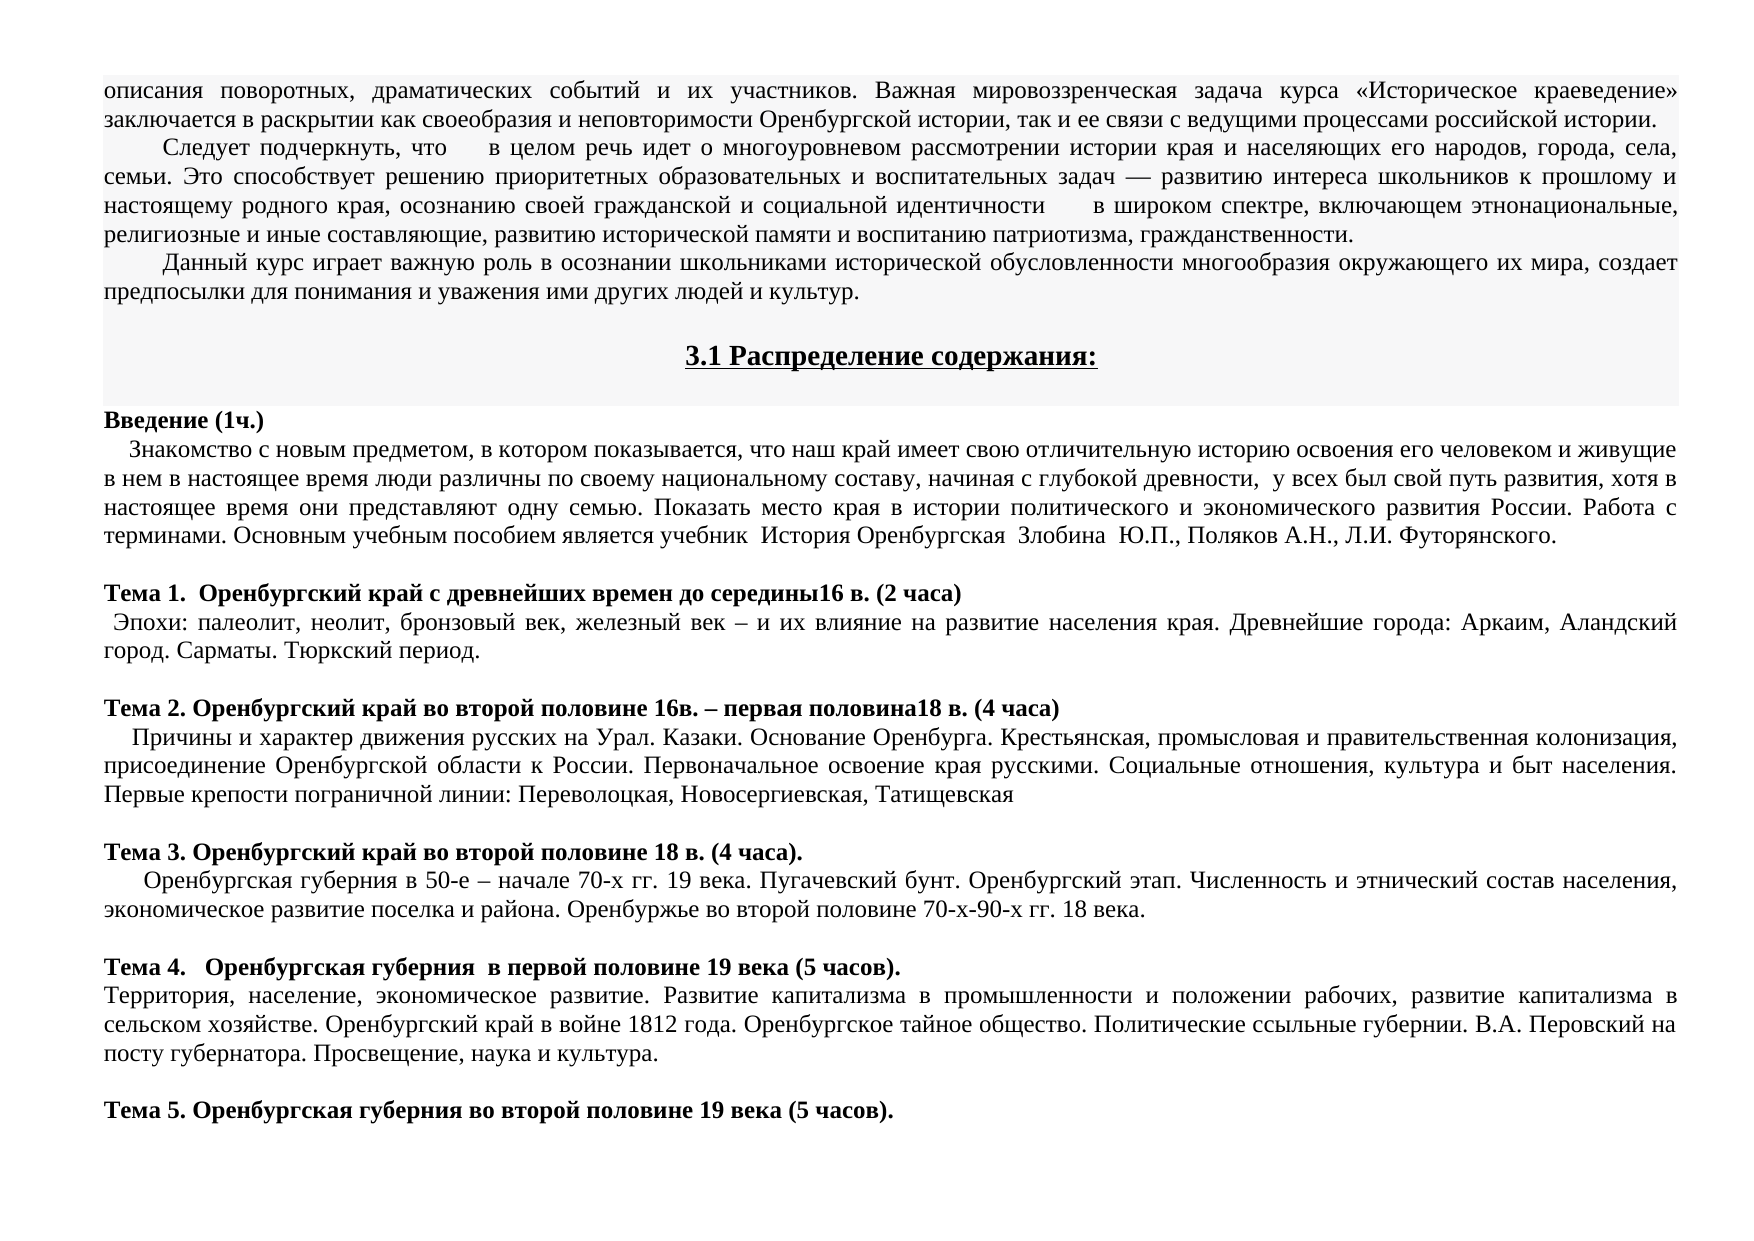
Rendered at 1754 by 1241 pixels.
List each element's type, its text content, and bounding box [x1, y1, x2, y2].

text Тема 4. Оренбургская губерния в первой половине 19 века (5 часов). [103, 952, 1679, 981]
text Эпохи: палеолит, неолит, бронзовый век, железный век – и их влияние на развитие населения края. Древнейшие города: Аркаим, Аландский город. Сарматы. Тюркский период. [103, 607, 1679, 664]
text Введение (1ч.) [103, 406, 1679, 434]
text Причины и характер движения русских на Урал. Казаки. Основание Оренбурга. Крестьянская, промысловая и правительственная колонизация, присоединение Оренбургской области к России. Первоначальное освоение края русскими. Социальные отношения, культура и быт населения. Первые крепости пограничной линии: Переволоцкая, Новосергиевская, Татищевская [103, 722, 1679, 808]
text Следует подчеркнуть, что в целом речь идет о многоуровневом рассмотрении истории края и населяющих его народов, города, села, семьи. Это способствует решению приоритетных образовательных и воспитательных задач — развитию интереса школьников к прошлому и настоящему родного края, осознанию своей гражданской и социальной идентичности в широком спектре, включающем этнонациональные, религиозные и иные составляющие, развитию исторической памяти и воспитанию патриотизма, гражданственности. [103, 132, 1679, 247]
text Оренбургская губерния в 50-е – начале 70-х гг. 19 века. Пугачевский бунт. Оренбургский этап. Численность и этнический состав населения, экономическое развитие поселка и района. Оренбуржье во второй половине 70-х-90-х гг. 18 века. [103, 866, 1679, 923]
text Тема 1. Оренбургский край с древнейших времен до середины16 в. (2 часа) [103, 578, 1679, 607]
text 3.1 Распределение содержания: [103, 338, 1679, 372]
text Территория, население, экономическое развитие. Развитие капитализма в промышленности и положении рабочих, развитие капитализма в сельском хозяйстве. Оренбургский край в войне 1812 года. Оренбургское тайное общество. Политические ссыльные губернии. В.А. Перовский на посту губернатора. Просвещение, наука и культура. [103, 981, 1679, 1067]
text Тема 5. Оренбургская губерния во второй половине 19 века (5 часов). [103, 1096, 1679, 1124]
text Знакомство с новым предметом, в котором показывается, что наш край имеет свою отличительную историю освоения его человеком и живущие в нем в настоящее время люди различны по своему национальному составу, начиная с глубокой древности, у всех был свой путь развития, хотя в настоящее время они представляют одну семью. Показать место края в истории политического и экономического развития России. Работа с терминами. Основным учебным пособием является учебник История Оренбургская Злобина Ю.П., Поляков А.Н., Л.И. Футорянского. [103, 434, 1679, 549]
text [103, 75, 1679, 132]
text Тема 3. Оренбургский край во второй половине 18 в. (4 часа). [103, 837, 1679, 866]
text Данный курс играет важную роль в осознании школьниками исторической обусловленности многообразия окружающего их мира, создает предпосылки для понимания и уважения ими других людей и культур. [103, 247, 1679, 305]
text Тема 2. Оренбургский край во второй половине 16в. – первая половина18 в. (4 часа) [103, 693, 1679, 722]
